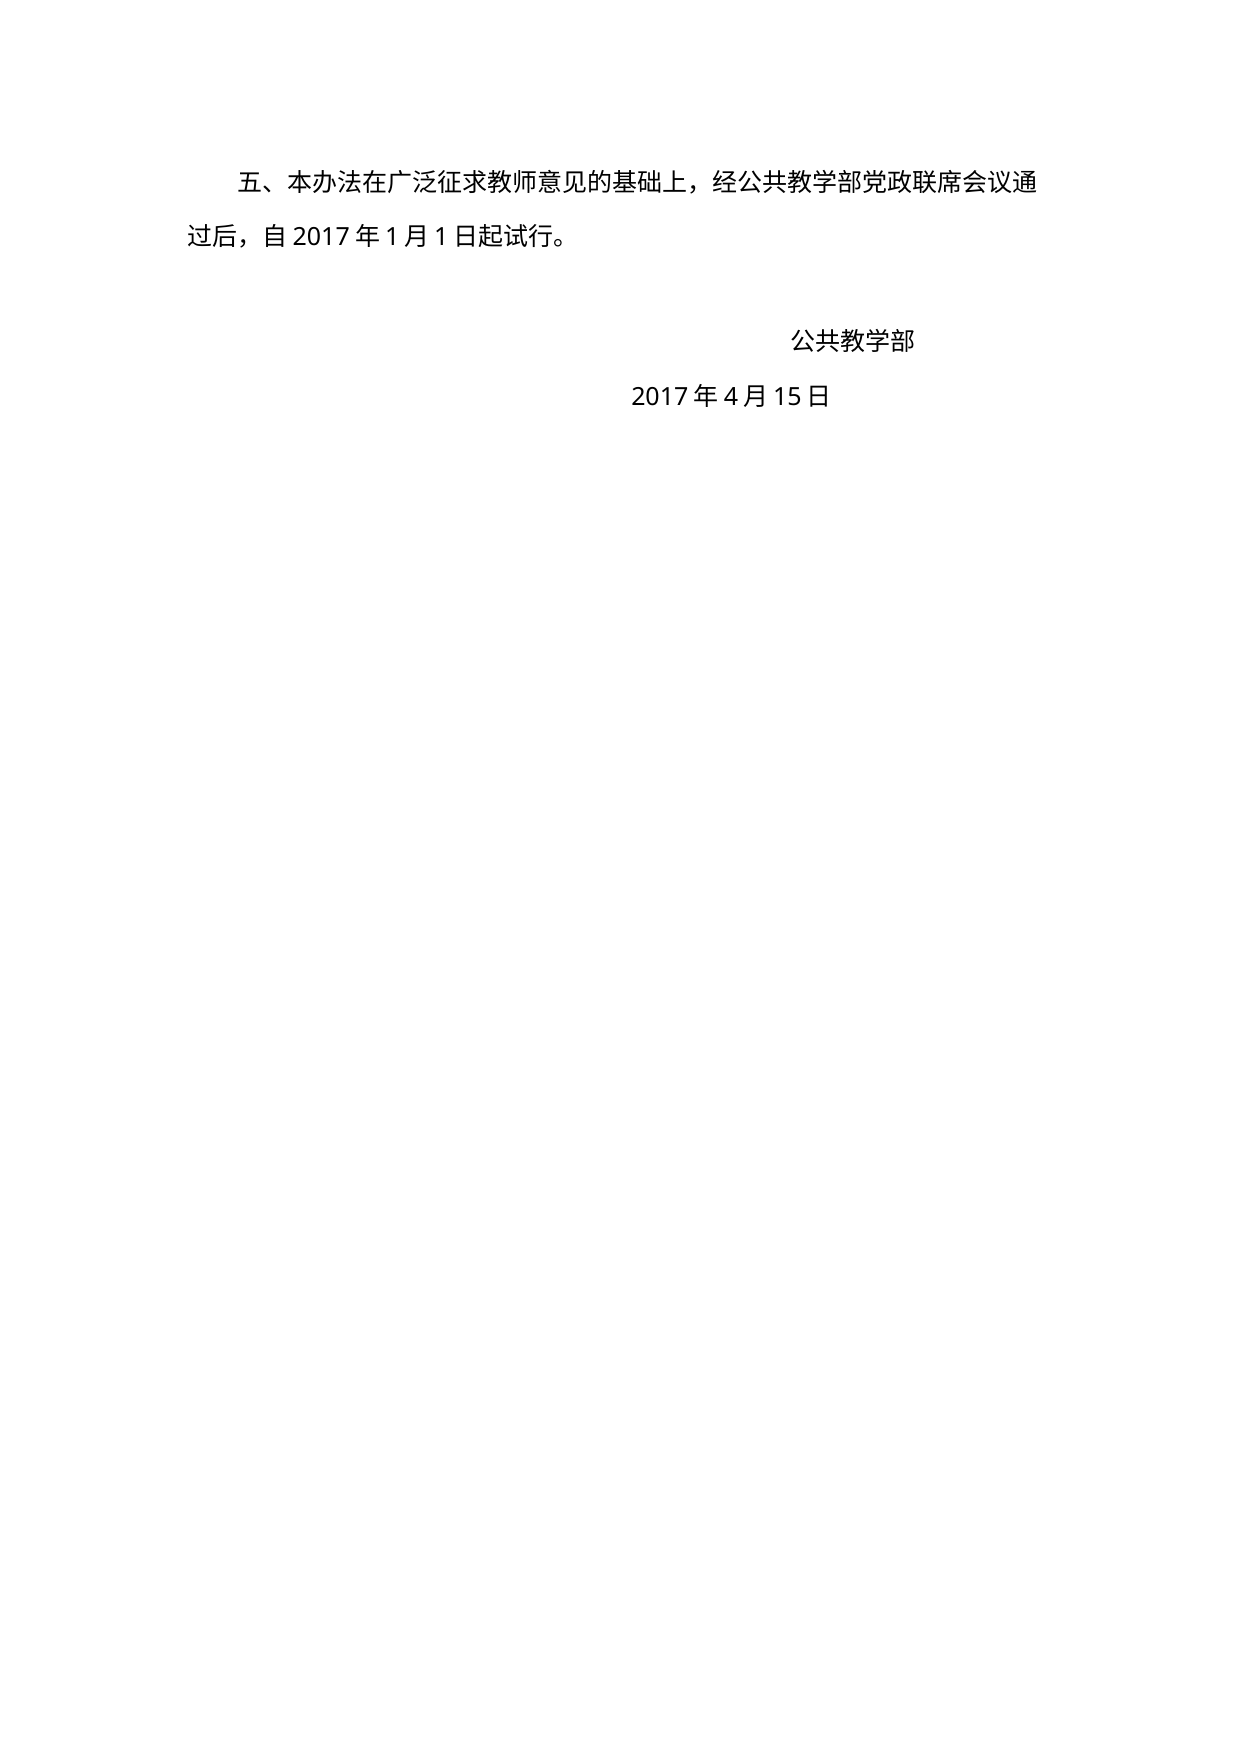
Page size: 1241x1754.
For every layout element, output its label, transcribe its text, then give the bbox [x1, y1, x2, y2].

text 2017年4月15日 [187, 376, 959, 412]
text 五、本办法在广泛征求教师意见的基础上，经公共教学部党政联席会议通过后，自2017年1月1日起试行。 [187, 162, 1053, 253]
text 公共教学部 [187, 322, 915, 358]
